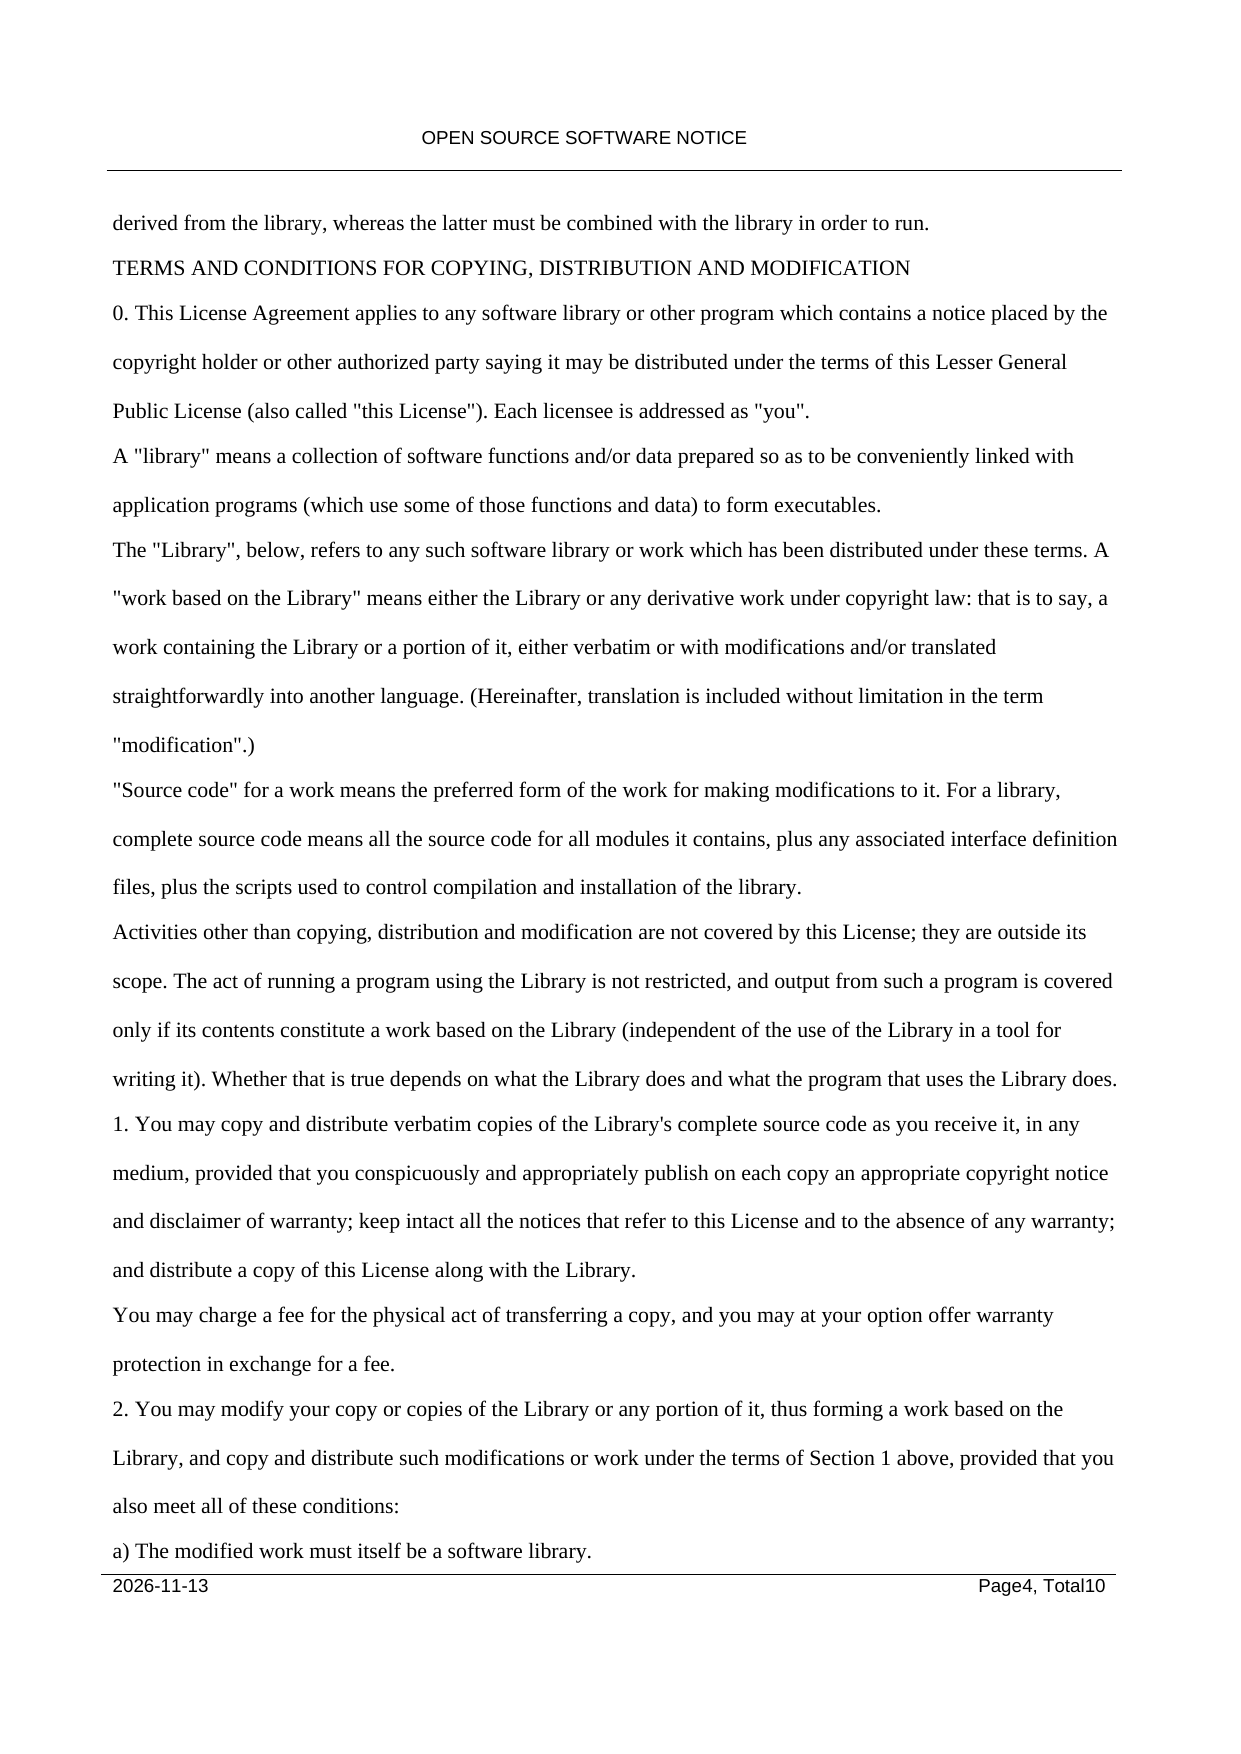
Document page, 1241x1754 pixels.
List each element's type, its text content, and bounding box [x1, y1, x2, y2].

text A "library" means a collection of software functions and/or data prepared so as to be conveniently linked with application programs (which use some of those functions and data) to form executables. [112, 439, 1128, 520]
text 1. You may copy and distribute verbatim copies of the Library's complete source code as you receive it, in any medium, provided that you conspicuously and appropriately publish on each copy an appropriate copyright notice and disclaimer of warranty; keep intact all the notices that refer to this License and to the absence of any warranty; and distribute a copy of this License along with the Library. [112, 1107, 1128, 1286]
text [112, 206, 1128, 239]
text Activities other than copying, distribution and modification are not covered by this License; they are outside its scope. The act of running a program using the Library is not restricted, and output from such a program is covered only if its contents constitute a work based on the Library (independent of the use of the Library in a tool for writing it). Whether that is true depends on what the Library does and what the program that uses the Library does. [112, 916, 1128, 1094]
text 0. This License Agreement applies to any software library or other program which contains a notice placed by the copyright holder or other authorized party saying it may be distributed under the terms of this Lesser General Public License (also called "this License"). Each licensee is addressed as "you". [112, 297, 1128, 427]
text The "Library", below, refers to any such software library or work which has been distributed under these terms. A "work based on the Library" means either the Library or any derivative work under copyright law: that is to say, a work containing the Library or a portion of it, either verbatim or with modifications and/or translated straightforwardly into another language. (Hereinafter, translation is included without limitation in the term "modification".) [112, 533, 1128, 761]
text TERMS AND CONDITIONS FOR COPYING, DISTRIBUTION AND MODIFICATION [112, 251, 1128, 284]
text You may charge a fee for the physical act of transferring a copy, and you may at your option offer warranty protection in exchange for a fee. [112, 1298, 1128, 1380]
text "Source code" for a work means the preferred form of the work for making modifications to it. For a library, complete source code means all the source code for all modules it contains, plus any associated interface definition files, plus the scripts used to control compilation and installation of the library. [112, 773, 1128, 903]
text a) The modified work must itself be a software library. [112, 1535, 1128, 1567]
text 2. You may modify your copy or copies of the Library or any portion of it, thus forming a work based on the Library, and copy and distribute such modifications or work under the terms of Section 1 above, provided that you also meet all of these conditions: [112, 1392, 1128, 1522]
